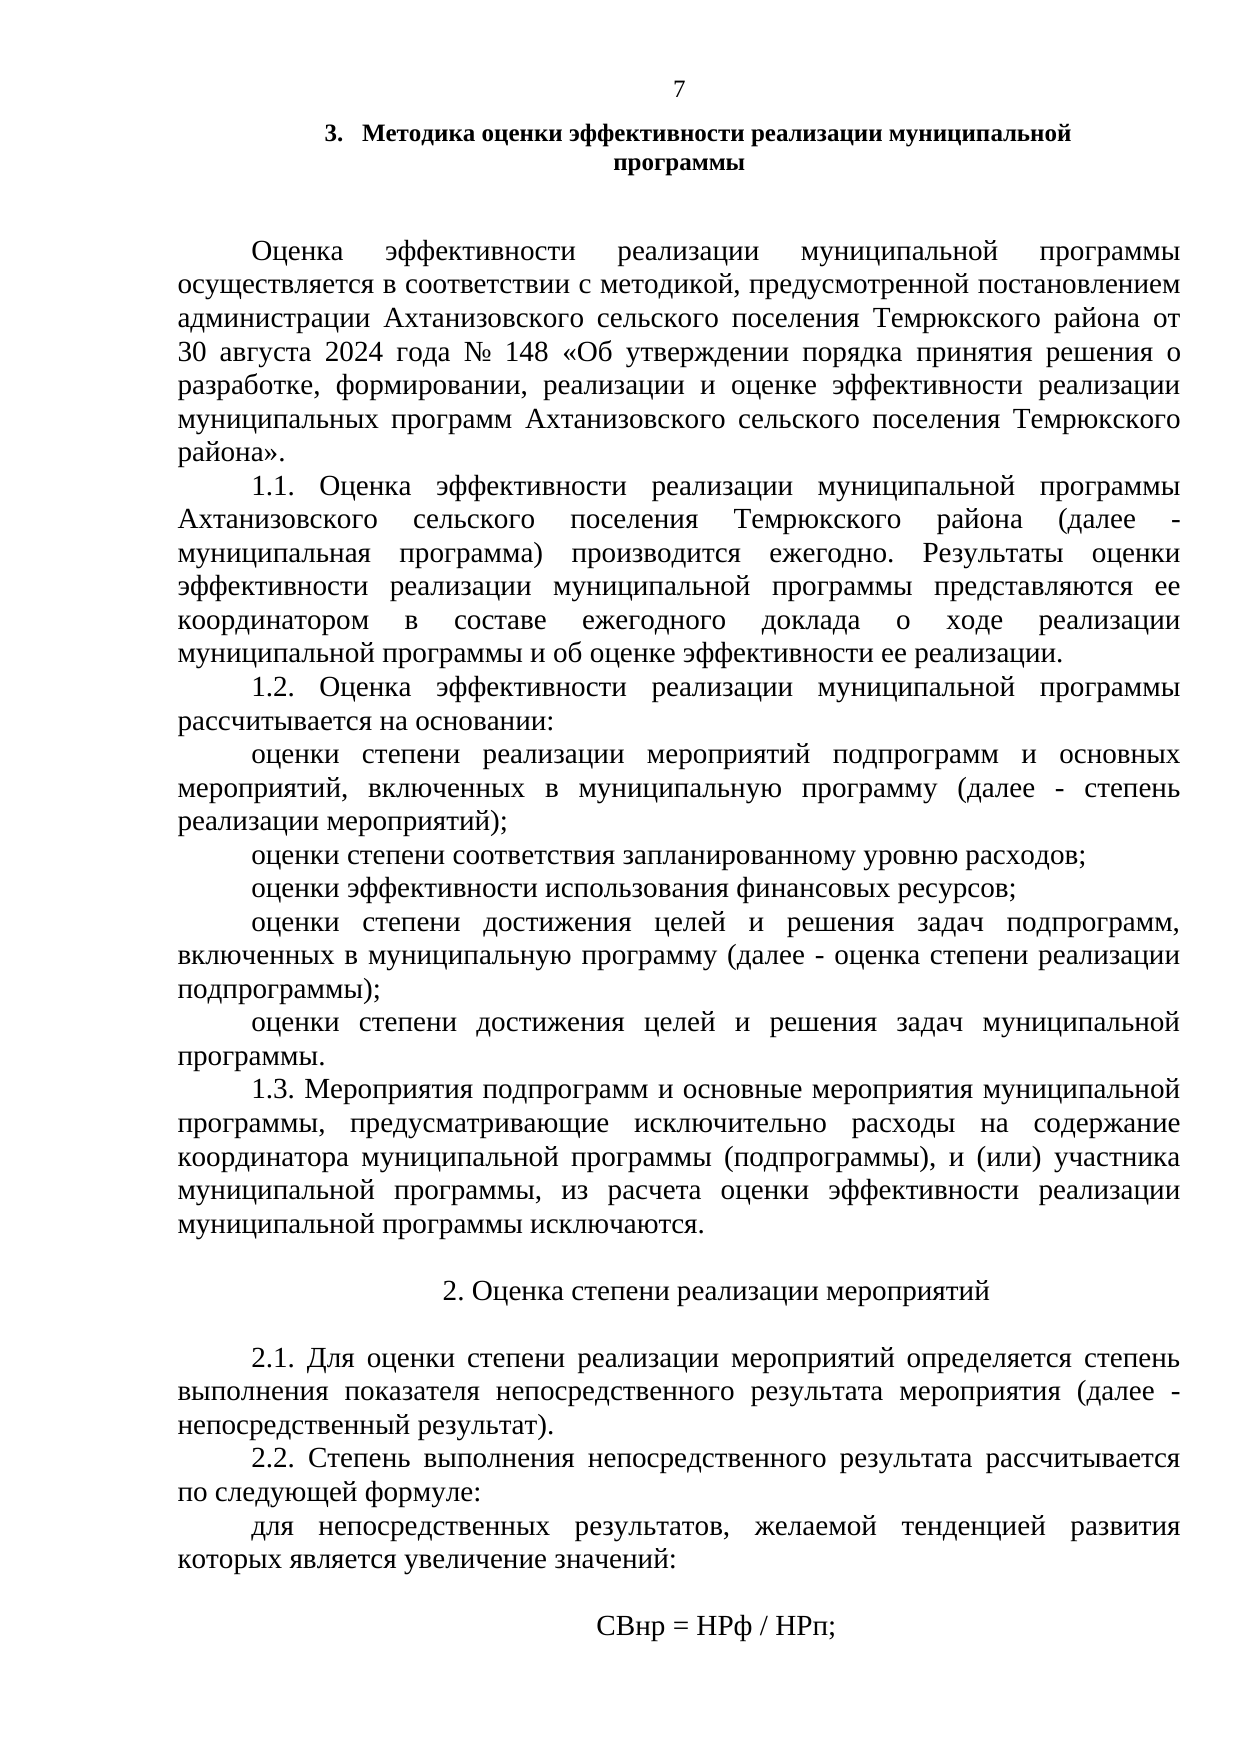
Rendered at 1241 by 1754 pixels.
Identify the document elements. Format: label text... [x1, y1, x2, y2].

text 1.3. Мероприятия подпрограмм и основные мероприятия муниципальной программы, предусматривающие исключительно расходы на содержание координатора муниципальной программы (подпрограммы), и (или) участника муниципальной программы, из расчета оценки эффективности реализации муниципальной программы исключаются. [177, 1072, 1181, 1239]
text Оценка эффективности реализации муниципальной программы осуществляется в соответствии с методикой, предусмотренной постановлением администрации Ахтанизовского сельского поселения Темрюкского района от 30 августа 2024 года № 148 «Об утверждении порядка принятия решения о разработке, формировании, реализации и оценке эффективности реализации муниципальных программ Ахтанизовского сельского поселения Темрюкского района». [177, 233, 1181, 468]
text для непосредственных результатов, желаемой тенденцией развития которых является увеличение значений: [177, 1508, 1181, 1575]
text оценки степени достижения целей и решения задач муниципальной программы. [177, 1004, 1181, 1072]
text 2.1. Для оценки степени реализации мероприятий определяется степень выполнения показателя непосредственного результата мероприятия (далее - непосредственный результат). [177, 1340, 1181, 1441]
title Методика оценки эффективности реализации муниципальной [215, 118, 1181, 147]
text 2.2. Степень выполнения непосредственного результата рассчитывается по следующей формуле: [177, 1441, 1181, 1508]
text 1.2. Оценка эффективности реализации муниципальной программы рассчитывается на основании: [177, 669, 1181, 736]
text оценки степени соответствия запланированному уровню расходов; [177, 837, 1181, 870]
text 1.1. Оценка эффективности реализации муниципальной программы Ахтанизовского сельского поселения Темрюкского района (далее - муниципальная программа) производится ежегодно. Результаты оценки эффективности реализации муниципальной программы представляются ее координатором в составе ежегодного доклада о ходе реализации муниципальной программы и об оценке эффективности ее реализации. [177, 468, 1181, 669]
title программы [177, 147, 1181, 176]
text оценки степени реализации мероприятий подпрограмм и основных мероприятий, включенных в муниципальную программу (далее - степень реализации мероприятий); [177, 736, 1181, 837]
text оценки эффективности использования финансовых ресурсов; [177, 870, 1181, 904]
title 2. Оценка степени реализации мероприятий [177, 1273, 1181, 1306]
text оценки степени достижения целей и решения задач подпрограмм, включенных в муниципальную программу (далее - оценка степени реализации подпрограммы); [177, 904, 1181, 1004]
text СВнр = НРф / НРп; [177, 1608, 1181, 1642]
